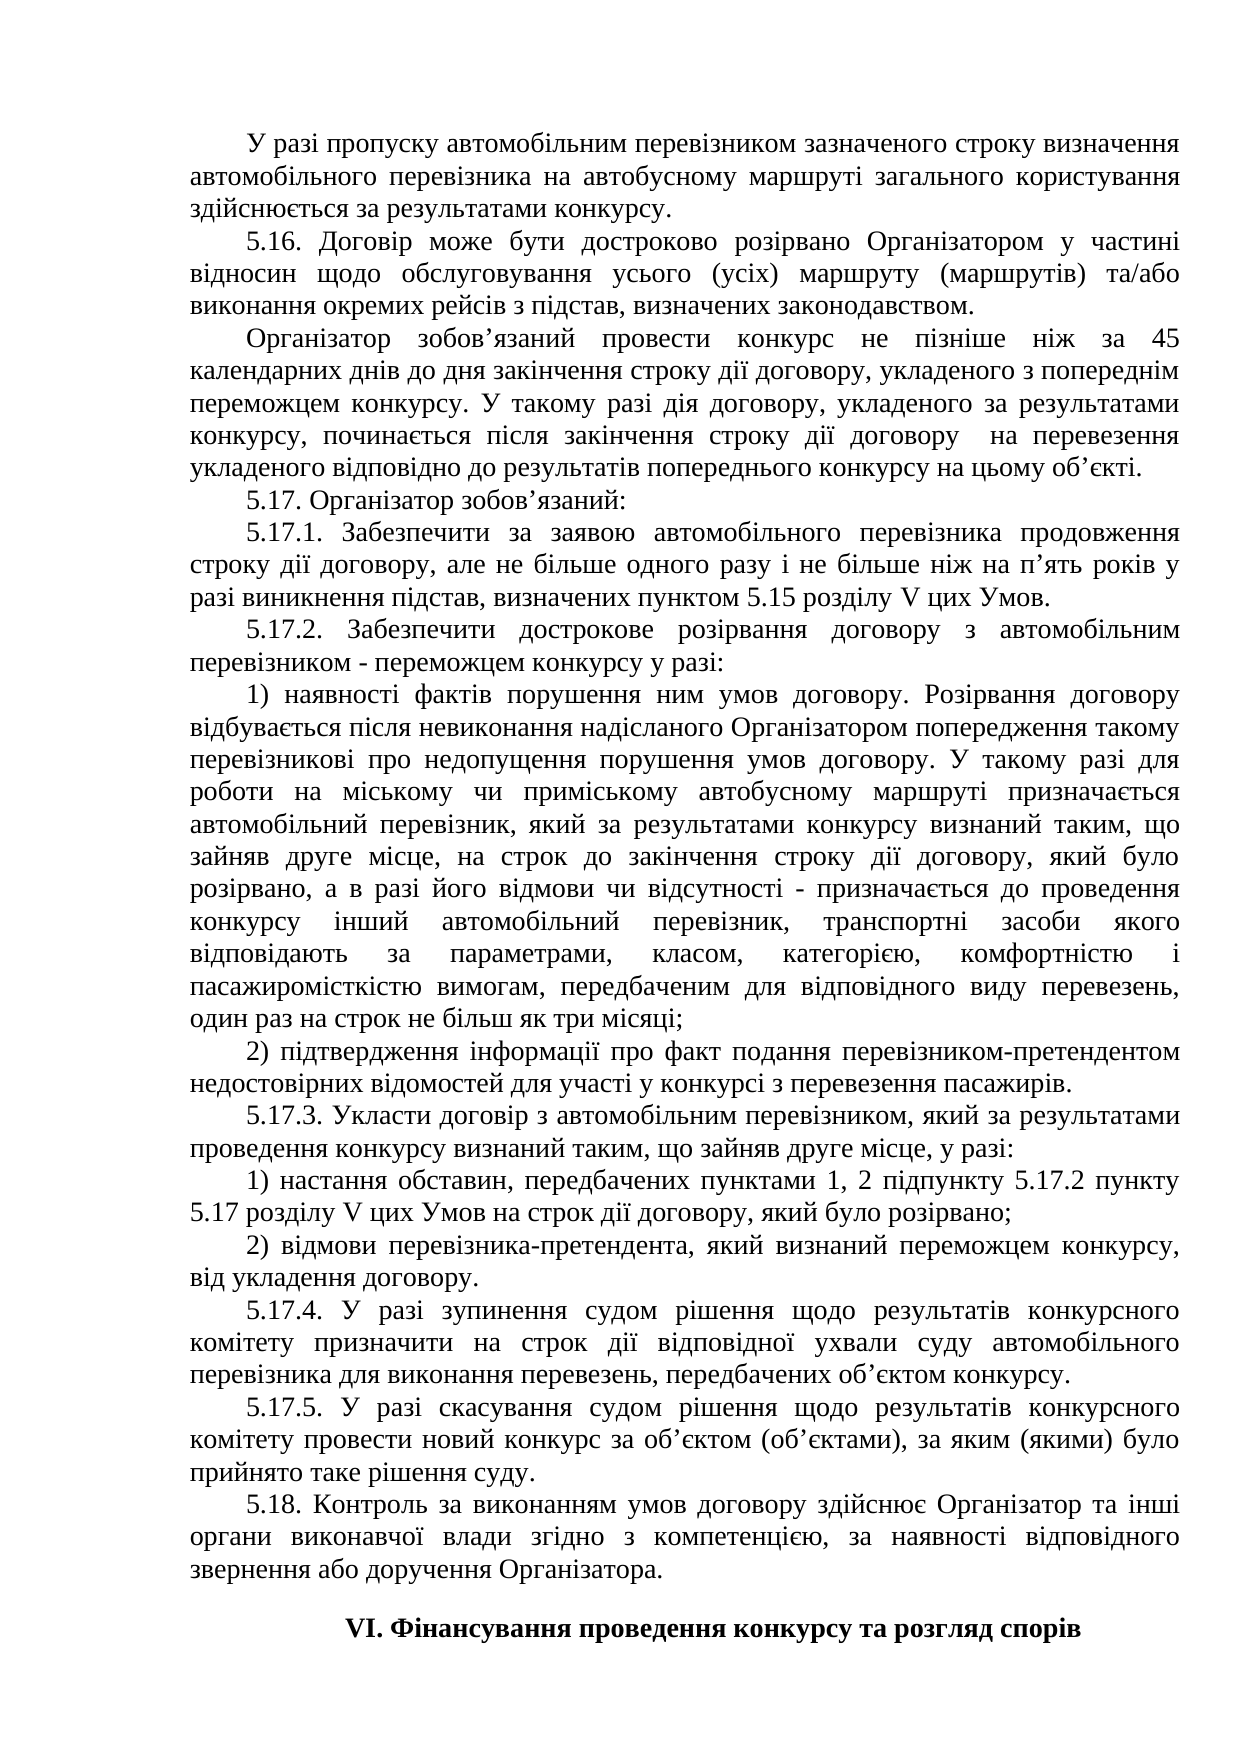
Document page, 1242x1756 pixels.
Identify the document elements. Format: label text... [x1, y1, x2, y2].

text 5.16. Договір може бути достроково розірвано Організатором у частині відносин щодо обслуговування усього (усіх) маршруту (маршрутів) та/або виконання окремих рейсів з підстав, визначених законодавством. [189, 224, 1181, 321]
text 2) відмови перевізника-претендента, який визнаний переможцем конкурсу, від укладення договору. [189, 1228, 1181, 1293]
text 1) настання обставин, передбачених пунктами 1, 2 підпункту 5.17.2 пункту 5.17 розділу V цих Умов на строк дії договору, який було розірвано; [189, 1163, 1181, 1228]
text 5.17.4. У разі зупинення судом рішення щодо результатів конкурсного комітету призначити на строк дії відповідної ухвали суду автомобільного перевізника для виконання перевезень, передбачених об’єктом конкурсу. [189, 1293, 1181, 1390]
text 5.17.5. У разі скасування судом рішення щодо результатів конкурсного комітету провести новий конкурс за об’єктом (об’єктами), за яким (якими) було прийнято таке рішення суду. [189, 1390, 1181, 1487]
text 1) наявності фактів порушення ним умов договору. Розірвання договору відбувається після невиконання надісланого Організатором попередження такому перевізникові про недопущення порушення умов договору. У такому разі для роботи на міському чи приміському автобусному маршруті призначається автомобільний перевізник, який за результатами конкурсу визнаний таким, що зайняв друге місце, на строк до закінчення строку дії договору, який було розірвано, а в разі його відмови чи відсутності - призначається до проведення конкурсу інший автомобільний перевізник, транспортні засоби якого відповідають за параметрами, класом, категорією, комфортністю і пасажиромісткістю вимогам, передбаченим для відповідного виду перевезень, один раз на строк не більш як три місяці; [189, 677, 1181, 1033]
text 5.17. Організатор зобов’язаний: [189, 483, 1181, 515]
text 5.17.1. Забезпечити за заявою автомобільного перевізника продовження строку дії договору, але не більше одного разу і не більше ніж на п’ять років у разі виникнення підстав, визначених пунктом 5.15 розділу V цих Умов. [189, 515, 1181, 612]
text 2) підтвердження інформації про факт подання перевізником-претендентом недостовірних відомостей для участі у конкурсі з перевезення пасажирів. [189, 1033, 1181, 1098]
text VI. Фінансування проведення конкурсу та розгляд спорів [189, 1611, 1181, 1643]
text 5.17.2. Забезпечити дострокове розірвання договору з автомобільним перевізником - переможцем конкурсу у разі: [189, 612, 1181, 677]
text У разі пропуску автомобільним перевізником зазначеного строку визначення автомобільного перевізника на автобусному маршруті загального користування здійснюється за результатами конкурсу. [189, 126, 1181, 224]
text Організатор зобов’язаний провести конкурс не пізніше ніж за 45 календарних днів до дня закінчення строку дії договору, укладеного з попереднім переможцем конкурсу. У такому разі дія договору, укладеного за результатами конкурсу, починається після закінчення строку дії договору на перевезення укладеного відповідно до результатів попереднього конкурсу на цьому об’єкті. [189, 321, 1181, 483]
text 5.18. Контроль за виконанням умов договору здійснює Організатор та інші органи виконавчої влади згідно з компетенцією, за наявності відповідного звернення або доручення Організатора. [189, 1487, 1181, 1584]
text 5.17.3. Укласти договір з автомобільним перевізником, який за результатами проведення конкурсу визнаний таким, що зайняв друге місце, у разі: [189, 1098, 1181, 1163]
